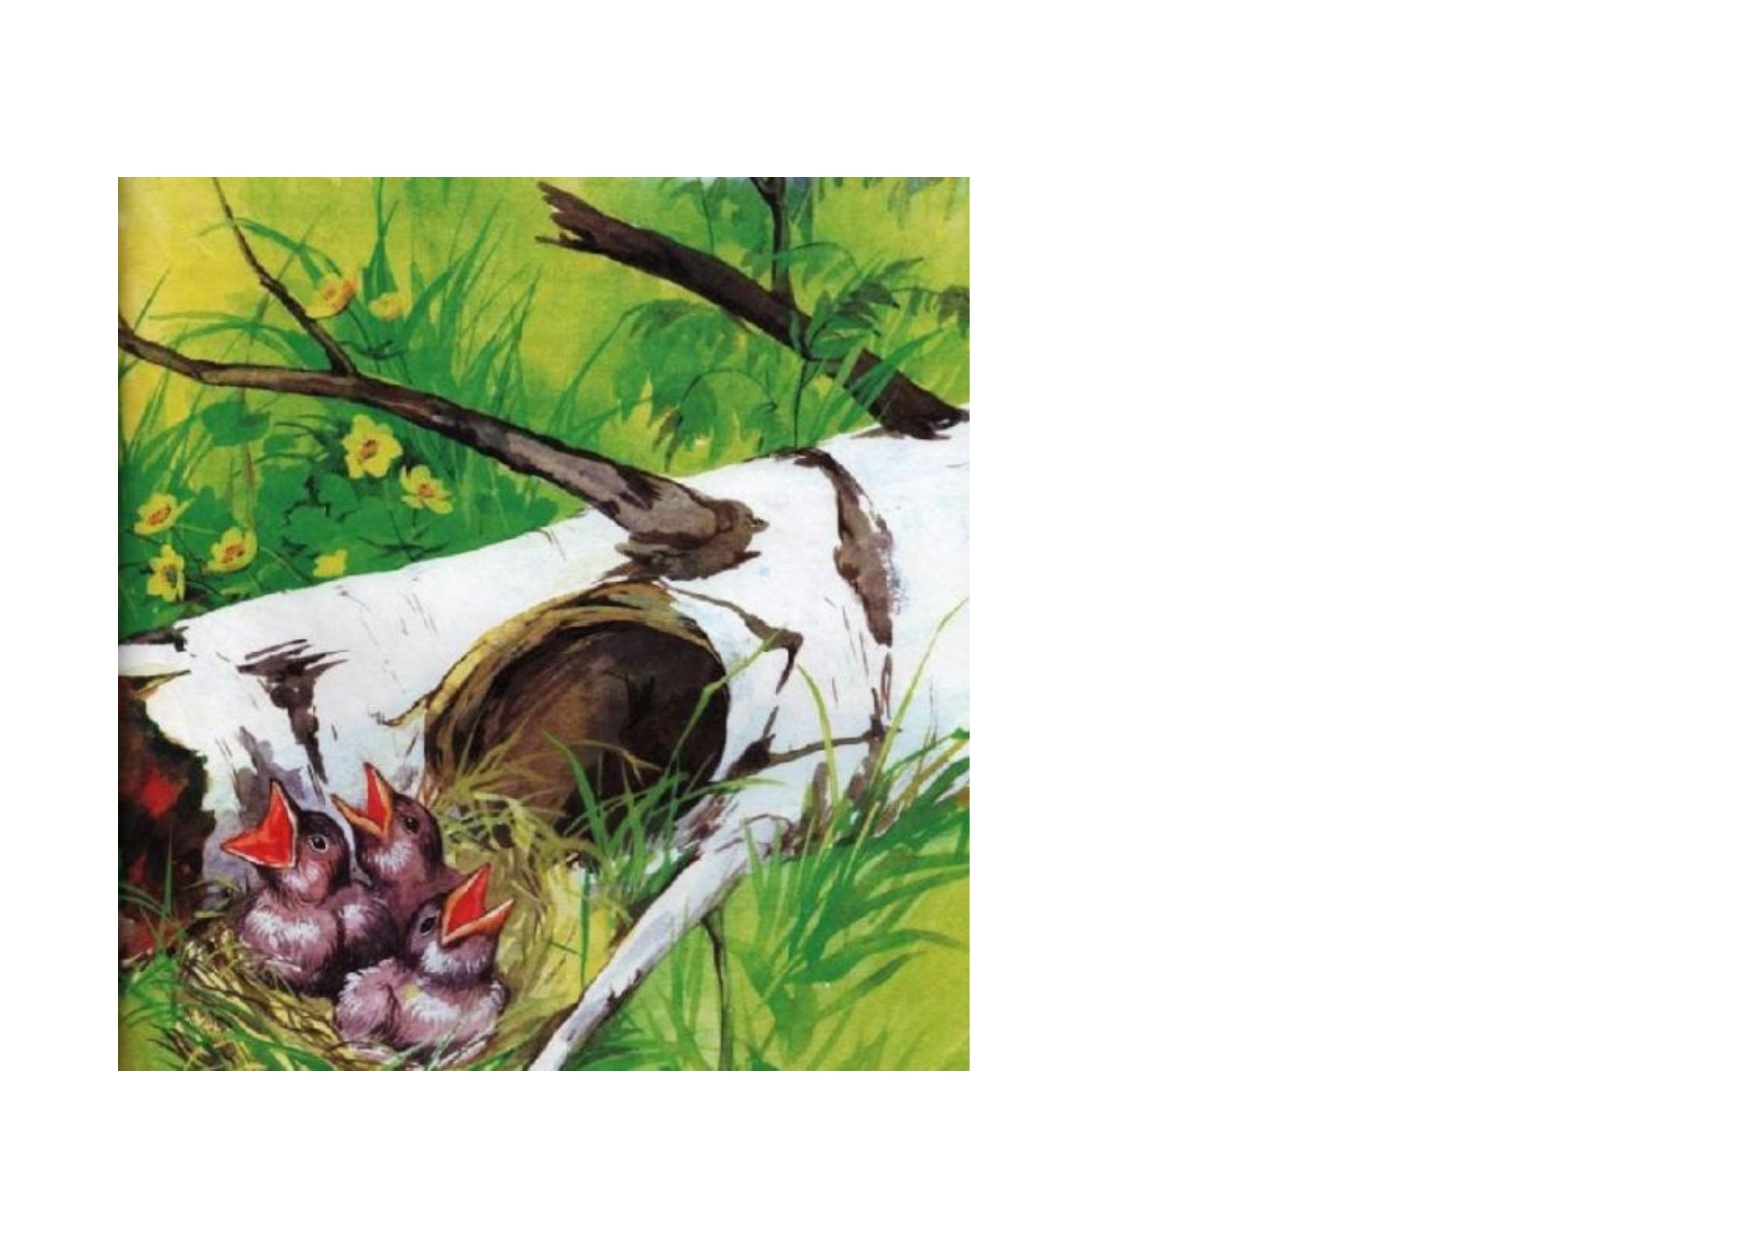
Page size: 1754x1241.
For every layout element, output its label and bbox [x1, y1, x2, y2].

picture [118, 177, 970, 1071]
